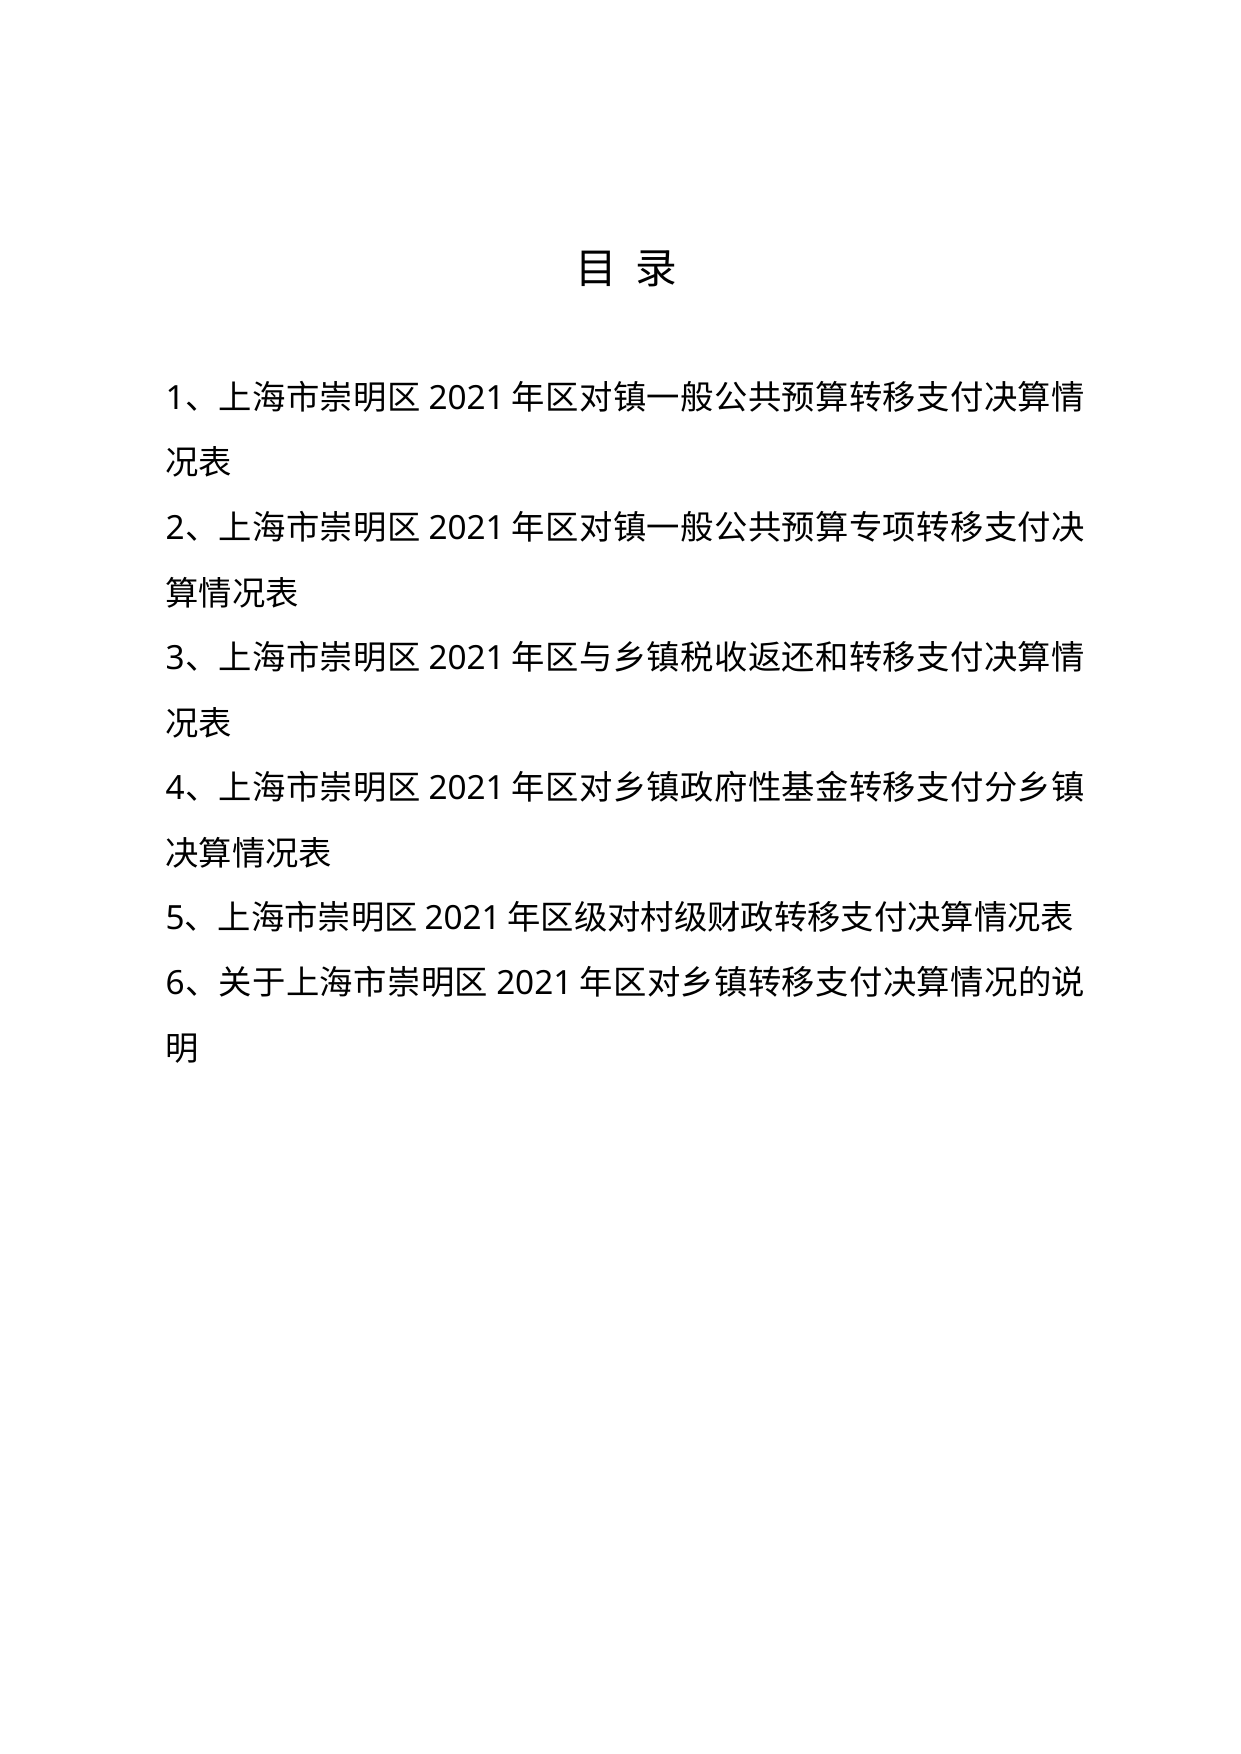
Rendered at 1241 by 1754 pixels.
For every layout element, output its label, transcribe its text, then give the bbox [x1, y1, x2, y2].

text 目 录 [165, 233, 1087, 298]
list 5、上海市崇明区2021年区级对村级财政转移支付决算情况表 [165, 883, 1087, 948]
list 4、上海市崇明区2021年区对乡镇政府性基金转移支付分乡镇决算情况表 [165, 753, 1087, 883]
list 1、上海市崇明区2021年区对镇一般公共预算转移支付决算情况表 [165, 363, 1087, 493]
list 2、上海市崇明区2021年区对镇一般公共预算专项转移支付决算情况表 [165, 493, 1087, 623]
list 3、上海市崇明区2021年区与乡镇税收返还和转移支付决算情况表 [165, 623, 1087, 753]
list 6、关于上海市崇明区2021年区对乡镇转移支付决算情况的说明 [165, 948, 1087, 1078]
